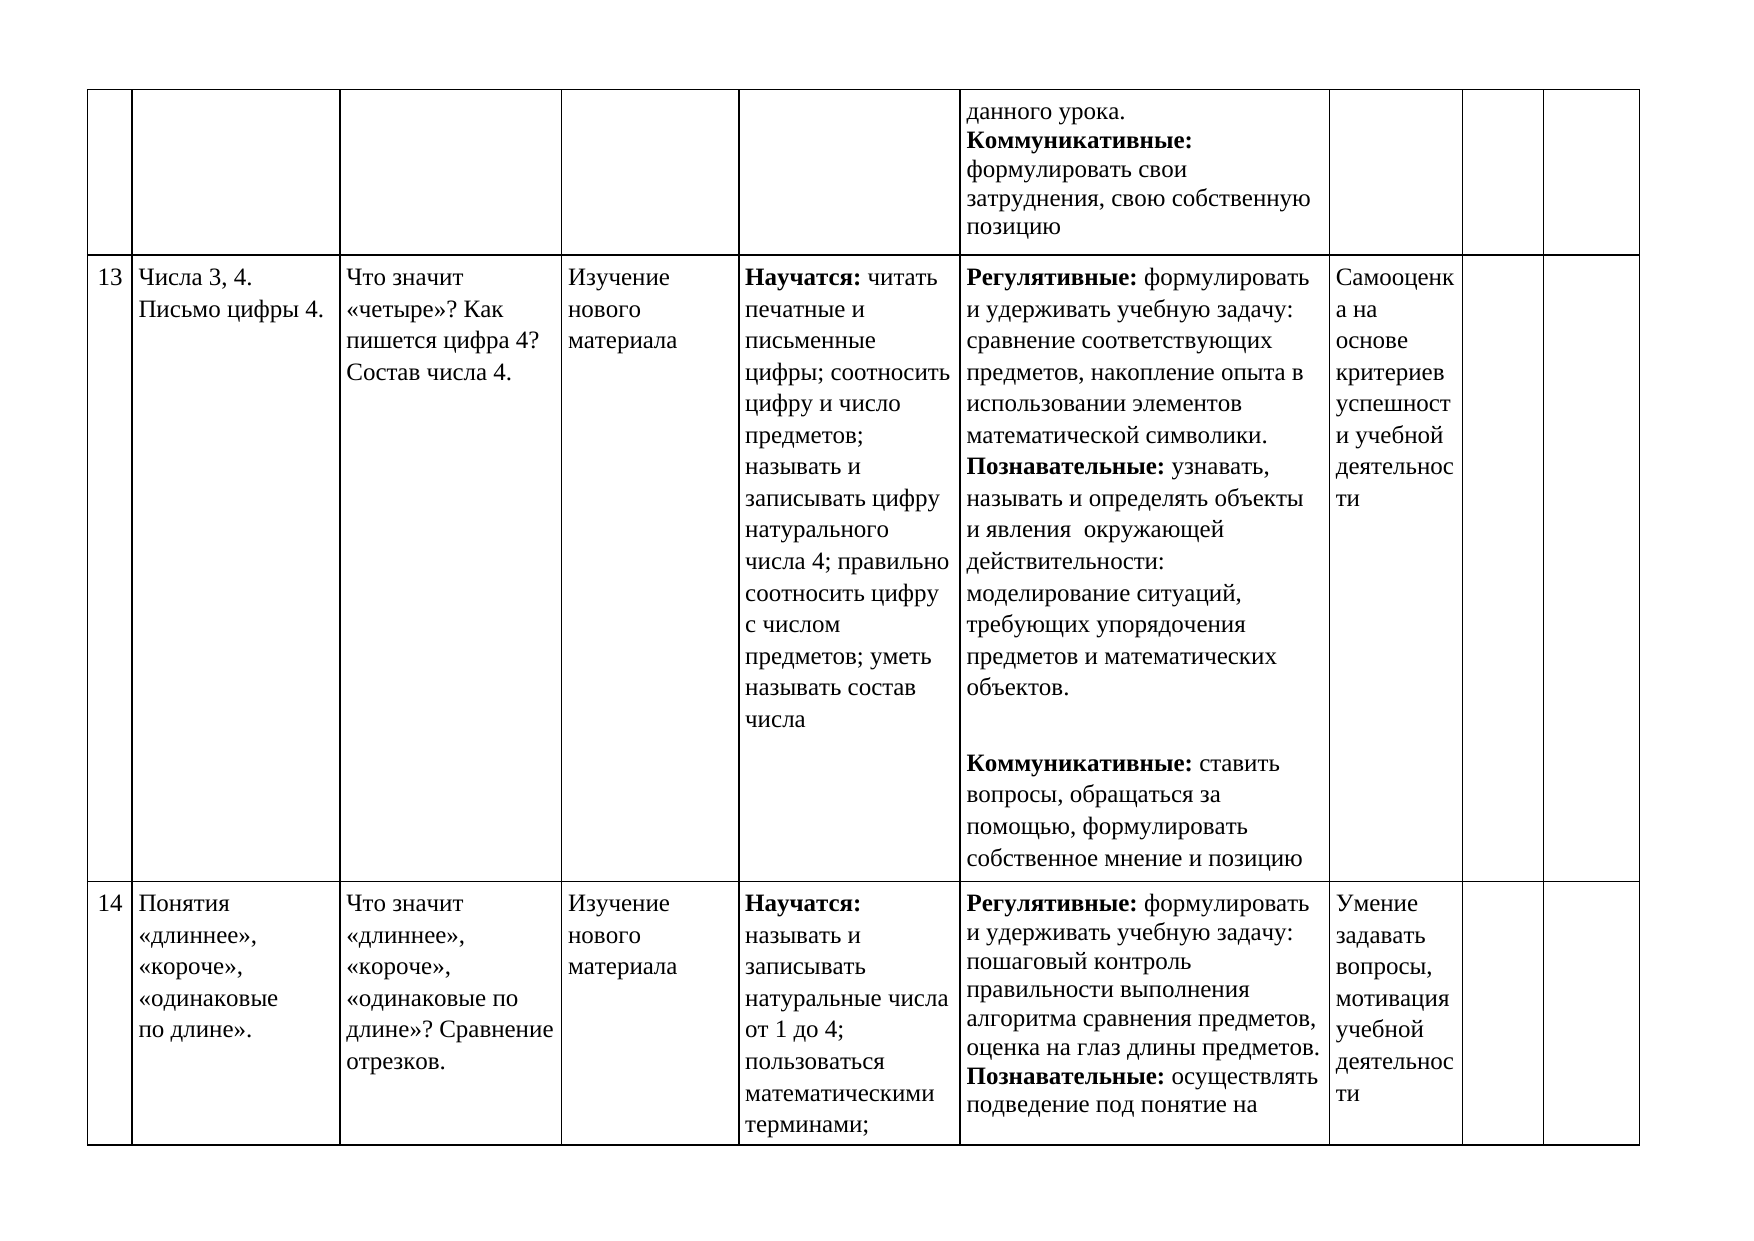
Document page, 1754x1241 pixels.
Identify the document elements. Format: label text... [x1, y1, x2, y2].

table_cell [1544, 882, 1639, 1144]
table_cell Изучение нового материала [562, 256, 738, 742]
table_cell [341, 90, 561, 254]
table_cell [740, 742, 959, 881]
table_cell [133, 90, 339, 254]
table_cell Самооценка на основе критериев успешности учебной деятельности [1330, 256, 1462, 742]
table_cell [1330, 882, 1462, 1144]
table_cell [88, 742, 131, 881]
table_cell [1544, 90, 1639, 254]
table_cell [740, 882, 959, 1144]
table_cell [1544, 742, 1639, 881]
table_cell Научатся: читать печатные и письменные цифры; соотносить цифру и число предметов; называть и записывать цифру натурального числа 4; правильно соотносить цифру с числом предметов; уметь называть состав числа [740, 256, 959, 742]
table_cell Числа 3, 4. Письмо цифры 4. [133, 256, 339, 742]
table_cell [961, 90, 1329, 254]
table_cell [1330, 742, 1462, 881]
table_cell 14 [88, 882, 131, 1144]
table_cell Регулятивные: формулировать и удерживать учебную задачу: сравнение соответствующих предметов, накопление опыта в использовании элементов математической символики. Познавательные: узнавать, называть и определять объекты и явления окружающей действительности: моделирование ситуаций, требующих упорядочения предметов и математических объектов. [961, 256, 1329, 742]
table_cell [341, 882, 561, 1144]
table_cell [961, 882, 1329, 1144]
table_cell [562, 90, 738, 254]
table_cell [1330, 90, 1462, 254]
table_cell [1463, 742, 1543, 881]
table_cell 12 [88, 90, 131, 254]
table_cell [341, 742, 561, 881]
table_cell [1463, 256, 1543, 742]
table_cell [562, 742, 738, 881]
table_cell [1463, 90, 1543, 254]
table_cell [1463, 882, 1543, 1144]
table_cell [133, 742, 339, 881]
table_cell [562, 882, 738, 1144]
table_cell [133, 882, 339, 1144]
table_cell [1544, 256, 1639, 742]
table_cell 13 [88, 256, 131, 742]
table_cell Коммуникативные: ставить вопросы, обращаться за помощью, формулировать собственное мнение и позицию [961, 742, 1329, 881]
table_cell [740, 90, 959, 254]
table_cell Что значит «четыре»? Как пишется цифра 4? Состав числа 4. [341, 256, 561, 742]
